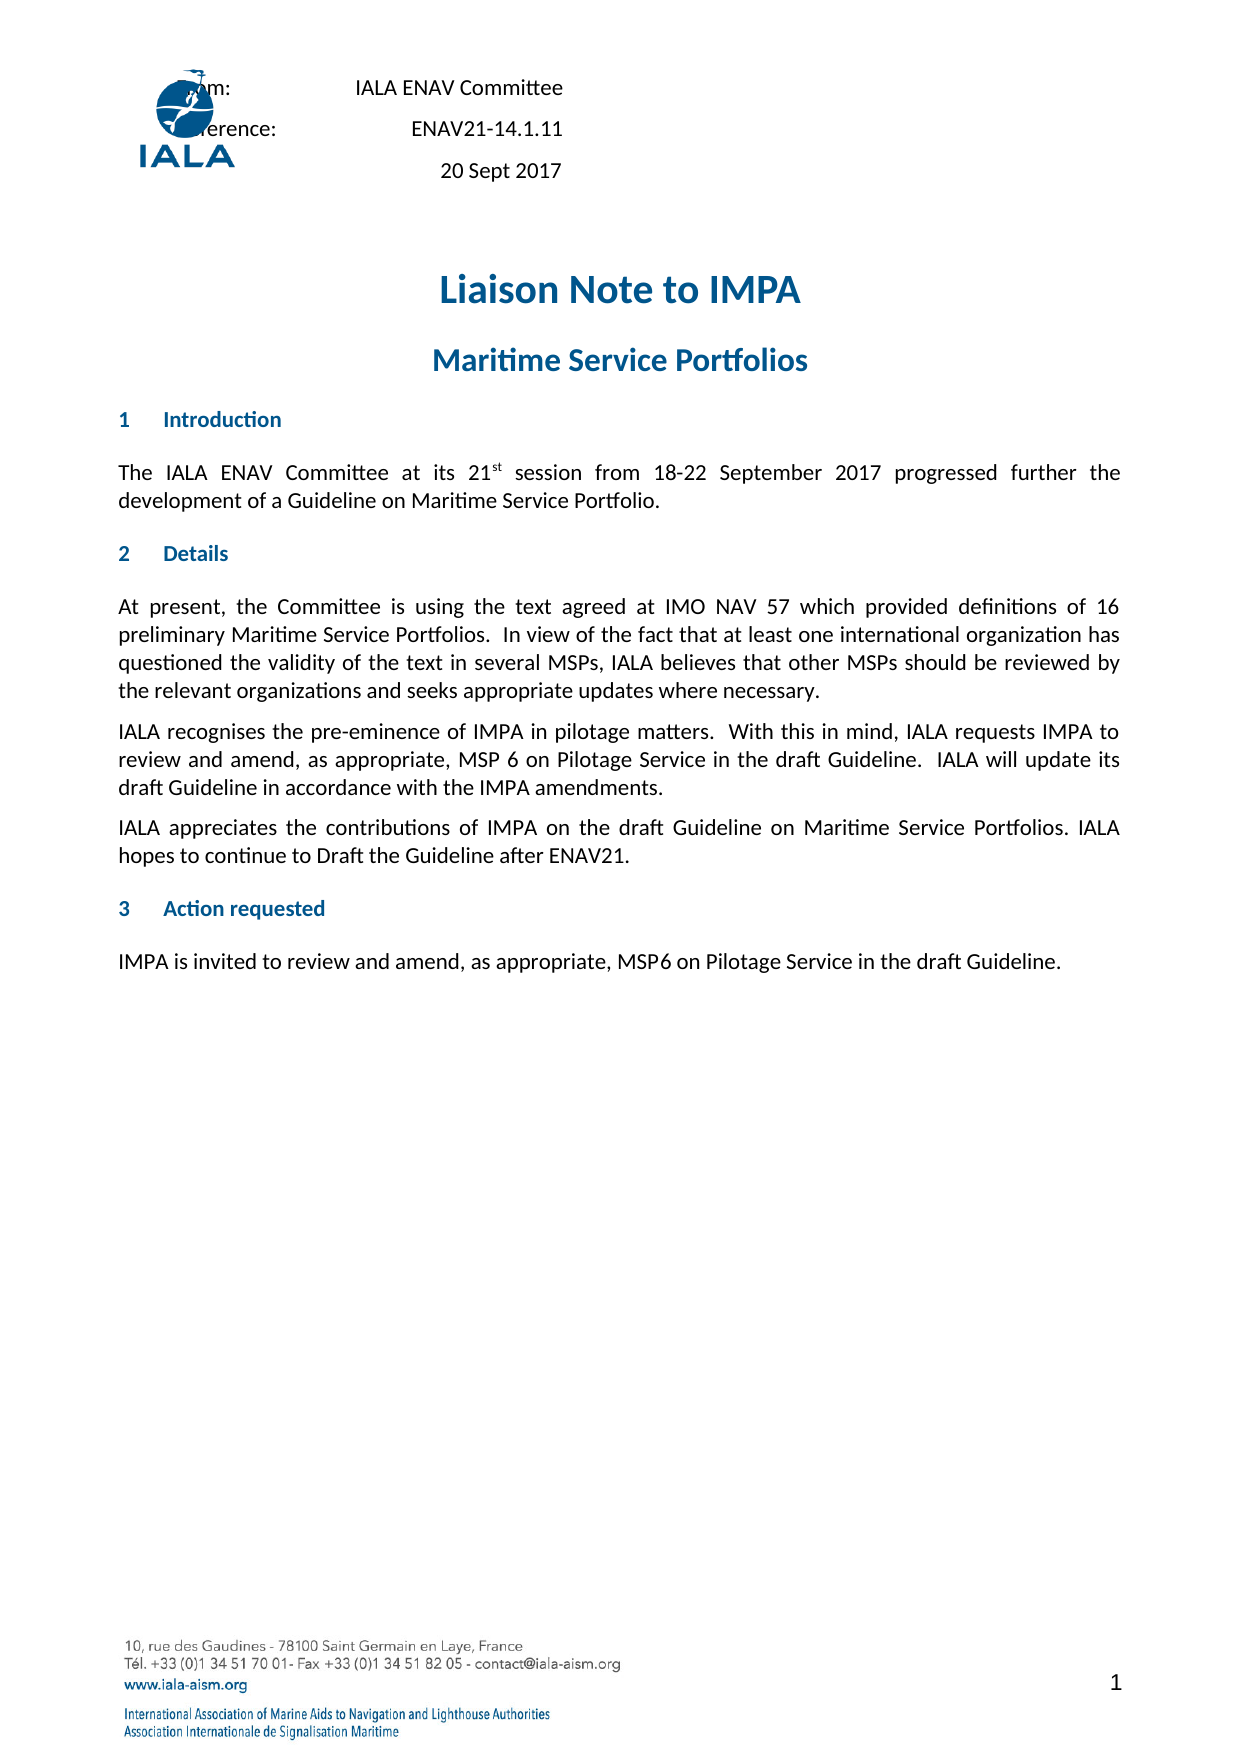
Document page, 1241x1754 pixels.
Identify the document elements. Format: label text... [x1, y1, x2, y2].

text IMPA is invited to review and amend, as appropriate, MSP6 on Pilotage Service in the draft Guideline. [118, 947, 1122, 975]
picture [118, 59, 251, 189]
title Liaison Note to IMPA [118, 263, 1122, 314]
text IALA appreciates the contributions of IMPA on the draft Guideline on Maritime Service Portfolios. IALA hopes to continue to Draft the Guideline after ENAV21. [118, 813, 1122, 869]
text IALA recognises the pre-eminence of IMPA in pilotage matters. With this in mind, IALA requests IMPA to review and amend, as appropriate, MSP 6 on Pilotage Service in the draft Guideline. IALA will update its draft Guideline in accordance with the IMPA amendments. [118, 717, 1122, 801]
text At present, the Committee is using the text agreed at IMO NAV 57 which provided definitions of 16 preliminary Maritime Service Portfolios. In view of the fact that at least one international organization has questioned the validity of the text in several MSPs, IALA believes that other MSPs should be reviewed by the relevant organizations and seeks appropriate updates where necessary. [118, 592, 1122, 704]
picture [118, 1635, 651, 1754]
title Maritime Service Portfolios [118, 339, 1122, 380]
subtitle Introduction [118, 405, 1122, 433]
subtitle Details [118, 539, 1122, 567]
text The IALA ENAV Committee at its 21st session from 18-22 September 2017 progressed further the development of a Guideline on Maritime Service Portfolio. [118, 458, 1122, 514]
subtitle Action requested [118, 894, 1122, 922]
